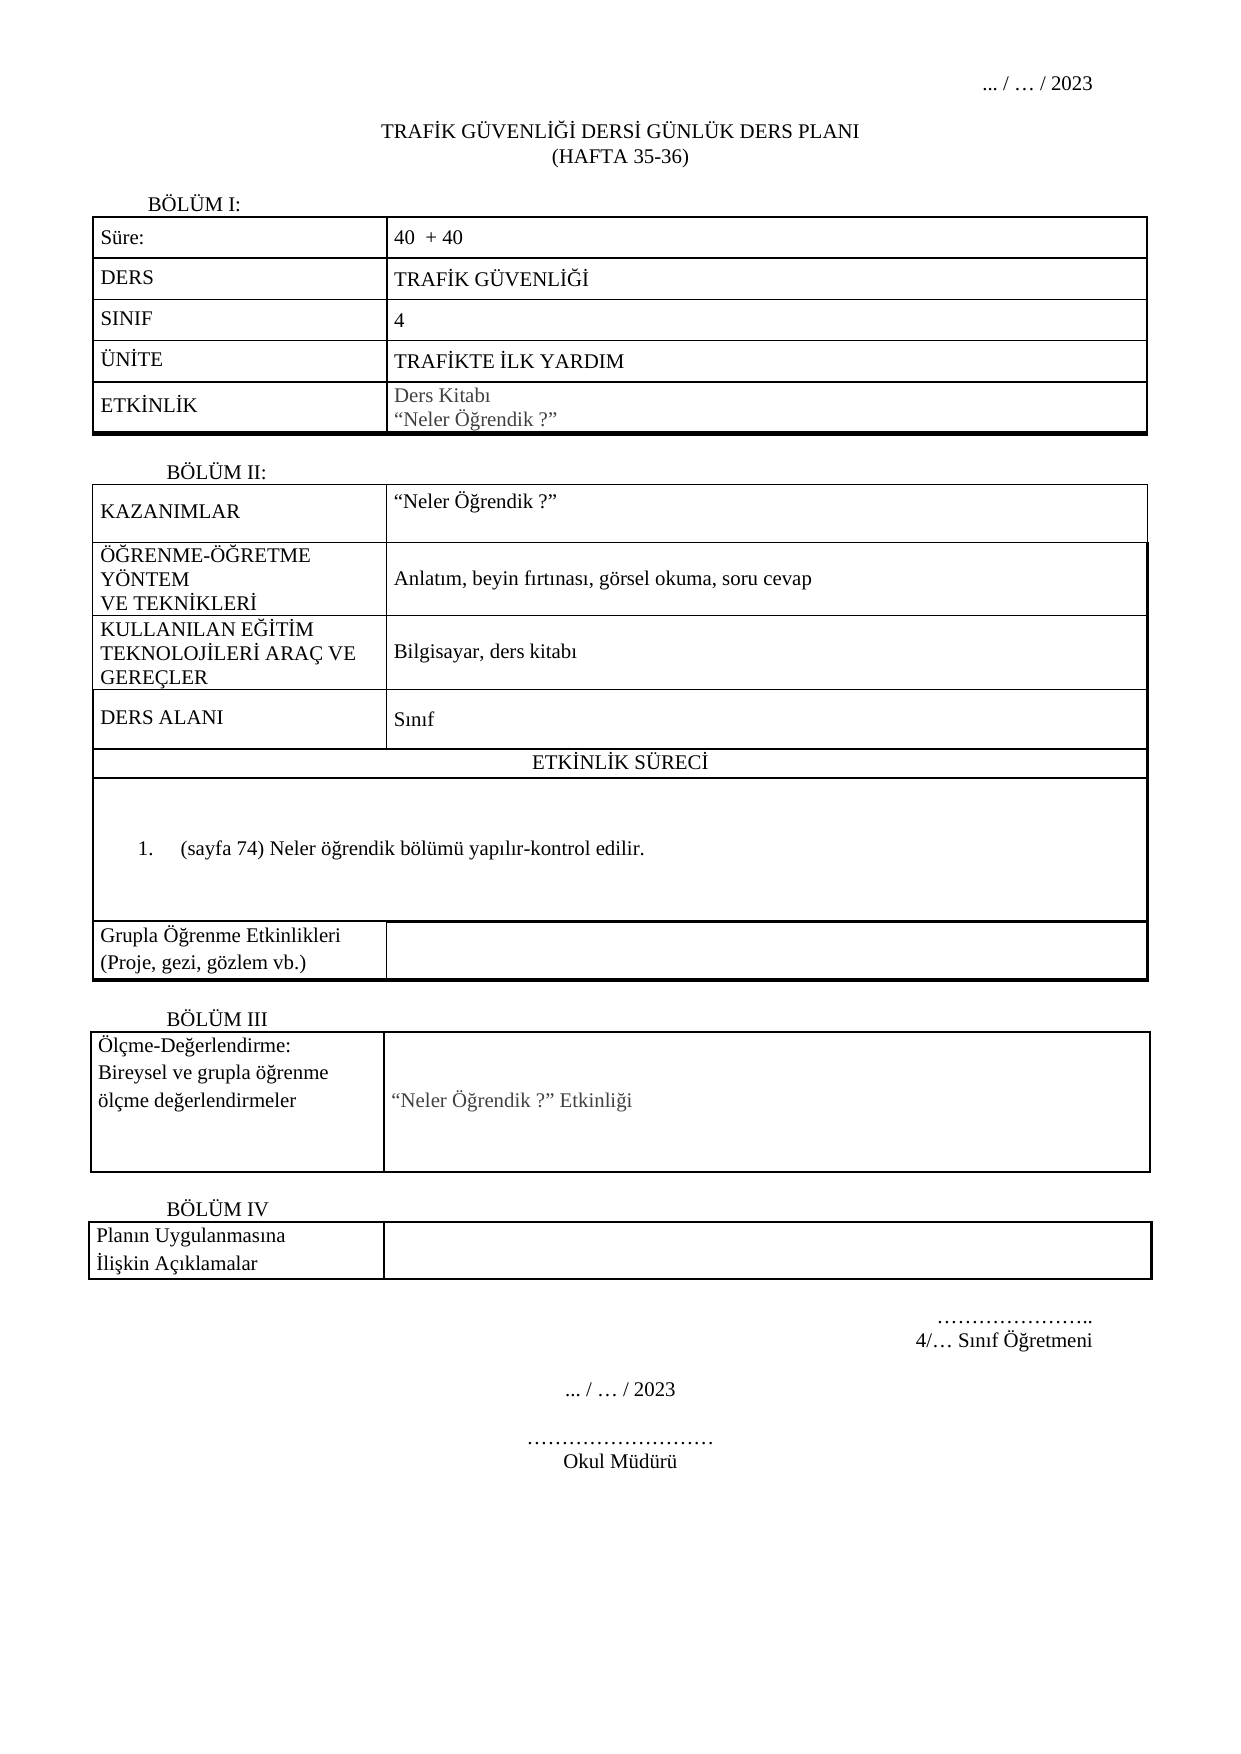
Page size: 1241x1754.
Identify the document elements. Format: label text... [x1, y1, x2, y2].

text ... / … / 2023 [148, 1376, 1092, 1401]
table_header “Neler Öğrendik ?” Etkinliği [385, 1033, 1149, 1171]
table_header 40 + 40 [388, 218, 1146, 257]
text 4/… Sınıf Öğretmeni [148, 1328, 1092, 1352]
table_cell ÖĞRENME-ÖĞRETME YÖNTEM VE TEKNİKLERİ [93, 543, 386, 615]
table_cell TRAFİKTE İLK YARDIM [388, 341, 1146, 381]
text ... / … / 2023 [148, 71, 1092, 95]
table_cell Bilgisayar, ders kitabı [387, 616, 1146, 689]
table_cell DERS ALANI [94, 690, 386, 748]
table_cell Grupla Öğrenme Etkinlikleri (Proje, gezi, gözlem vb.) [94, 922, 386, 978]
text BÖLÜM I: [148, 192, 1092, 216]
text Okul Müdürü [148, 1449, 1092, 1473]
text (HAFTA 35-36) [148, 143, 1092, 168]
table_header [385, 1223, 1150, 1278]
table_header “Neler Öğrendik ?” [387, 485, 1147, 542]
table_cell Ders Kitabı “Neler Öğrendik ?” [388, 383, 1146, 431]
table_header Süre: [94, 218, 386, 257]
table_header Ölçme-Değerlendirme: Bireysel ve grupla öğrenme ölçme değerlendirmeler [92, 1033, 383, 1171]
table_cell ETKİNLİK [94, 383, 386, 431]
table_header KAZANIMLAR [93, 485, 386, 542]
table_cell SINIF [94, 300, 386, 340]
text TRAFİK GÜVENLİĞİ DERSİ GÜNLÜK DERS PLANI [148, 119, 1092, 143]
table_cell KULLANILAN EĞİTİM TEKNOLOJİLERİ ARAÇ VE GEREÇLER [93, 616, 386, 689]
table_cell TRAFİK GÜVENLİĞİ [388, 259, 1146, 298]
text ………………….. [148, 1304, 1092, 1328]
table_header Planın Uygulanmasına İlişkin Açıklamalar [90, 1223, 383, 1278]
table_cell [387, 923, 1146, 978]
text BÖLÜM II: [148, 459, 1092, 484]
subtitle BÖLÜM III [148, 1006, 1092, 1031]
subtitle BÖLÜM IV [148, 1197, 1092, 1221]
table_cell DERS [94, 259, 386, 298]
table_cell (sayfa 74) Neler öğrendik bölümü yapılır-kontrol edilir. [94, 779, 1146, 920]
table_cell ÜNİTE [94, 341, 386, 381]
table_cell 4 [388, 300, 1146, 340]
table_cell Sınıf [387, 690, 1146, 748]
text ……………………… [148, 1424, 1092, 1449]
table_cell Anlatım, beyin fırtınası, görsel okuma, soru cevap [387, 543, 1146, 615]
table_cell ETKİNLİK SÜRECİ [94, 750, 1146, 777]
